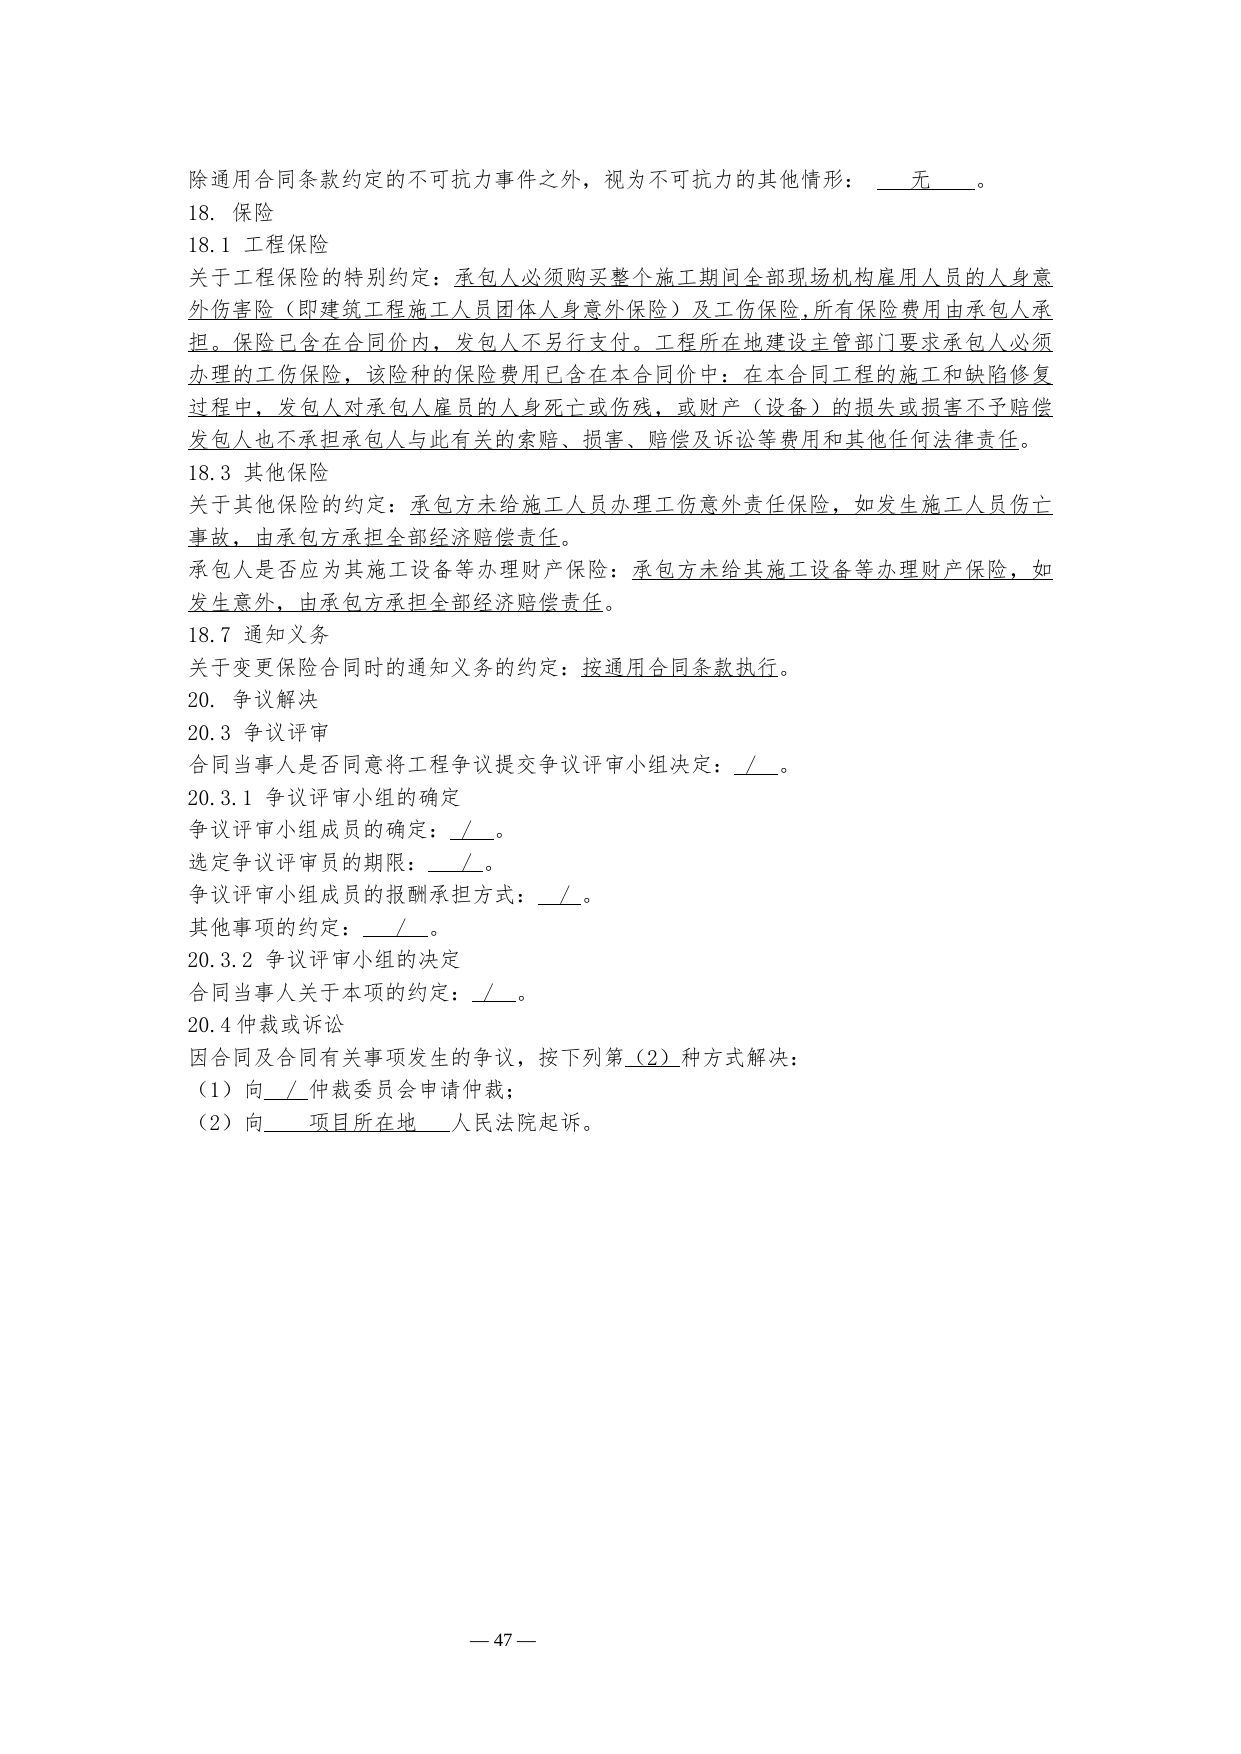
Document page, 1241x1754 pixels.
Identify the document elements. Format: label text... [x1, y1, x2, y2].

text 其他事项的约定： / 。 [187, 909, 1053, 942]
text 20.3.2 争议评审小组的决定 [187, 942, 1053, 974]
text 选定争议评审员的期限： / 。 [187, 844, 1053, 877]
text 关于变更保险合同时的通知义务的约定：按通用合同条款执行。 [187, 649, 1053, 682]
text 关于工程保险的特别约定：承包人必须购买整个施工期间全部现场机构雇用人员的人身意外伤害险（即建筑工程施工人员团体人身意外保险）及工伤保险,所有保险费用由承包人承担。保险已含在合同价内，发包人不另行支付。工程所在地建设主管部门要求承包人必须办理的工伤保险，该险种的保险费用已含在本合同价中：在本合同工程的施工和缺陷修复过程中，发包人对承包人雇员的人身死亡或伤残，或财产（设备）的损失或损害不予赔偿：发包人也不承担承包人与此有关的索赔、损害、赔偿及诉讼等费用和其他任何法律责任。 [187, 259, 1053, 319]
text 18. 保险 [187, 194, 1053, 227]
text 关于工程保险的特别约定：承包人必须购买整个施工期间全部现场机构雇用人员的人身意外伤害险（即建筑工程施工人员团体人身意外保险）及工伤保险,所有保险费用由承包人承担。保险已含在合同价内，发包人不另行支付。工程所在地建设主管部门要求承包人必须办理的工伤保险，该险种的保险费用已含在本合同价中：在本合同工程的施工和缺陷修复过程中，发包人对承包人雇员的人身死亡或伤残，或财产（设备）的损失或损害不予赔偿：发包人也不承担承包人与此有关的索赔、损害、赔偿及诉讼等费用和其他任何法律责任。 [187, 417, 1053, 454]
text 20.4仲裁或诉讼 [187, 1007, 1053, 1039]
text 除通用合同条款约定的不可抗力事件之外，视为不可抗力的其他情形： 无 。 [187, 162, 1053, 194]
text 关于其他保险的约定：承包方未给施工人员办理工伤意外责任保险，如发生施工人员伤亡事故，由承包方承担全部经济赔偿责任。 [187, 487, 1053, 552]
text 因合同及合同有关事项发生的争议，按下列第（2）种方式解决： [187, 1039, 1053, 1072]
text 18.1 工程保险 [187, 227, 1053, 259]
text 承包人是否应为其施工设备等办理财产保险：承包方未给其施工设备等办理财产保险，如发生意外，由承包方承担全部经济赔偿责任。 [187, 552, 1053, 617]
text 合同当事人是否同意将工程争议提交争议评审小组决定： / 。 [187, 747, 1053, 779]
text 20.3 争议评审 [187, 714, 1053, 747]
text 合同当事人关于本项的约定： / 。 [187, 974, 1053, 1007]
text 20. 争议解决 [187, 682, 1053, 714]
text 争议评审小组成员的确定： / 。 [187, 812, 1053, 844]
text 18.3 其他保险 [187, 454, 1053, 487]
text 20.3.1 争议评审小组的确定 [187, 779, 1053, 812]
text （1）向 / 仲裁委员会申请仲裁； [187, 1072, 1053, 1104]
text 18.7 通知义务 [187, 617, 1053, 649]
text （2）向 项目所在地 人民法院起诉。 [187, 1104, 1053, 1137]
text 争议评审小组成员的报酬承担方式： / 。 [187, 877, 1053, 909]
